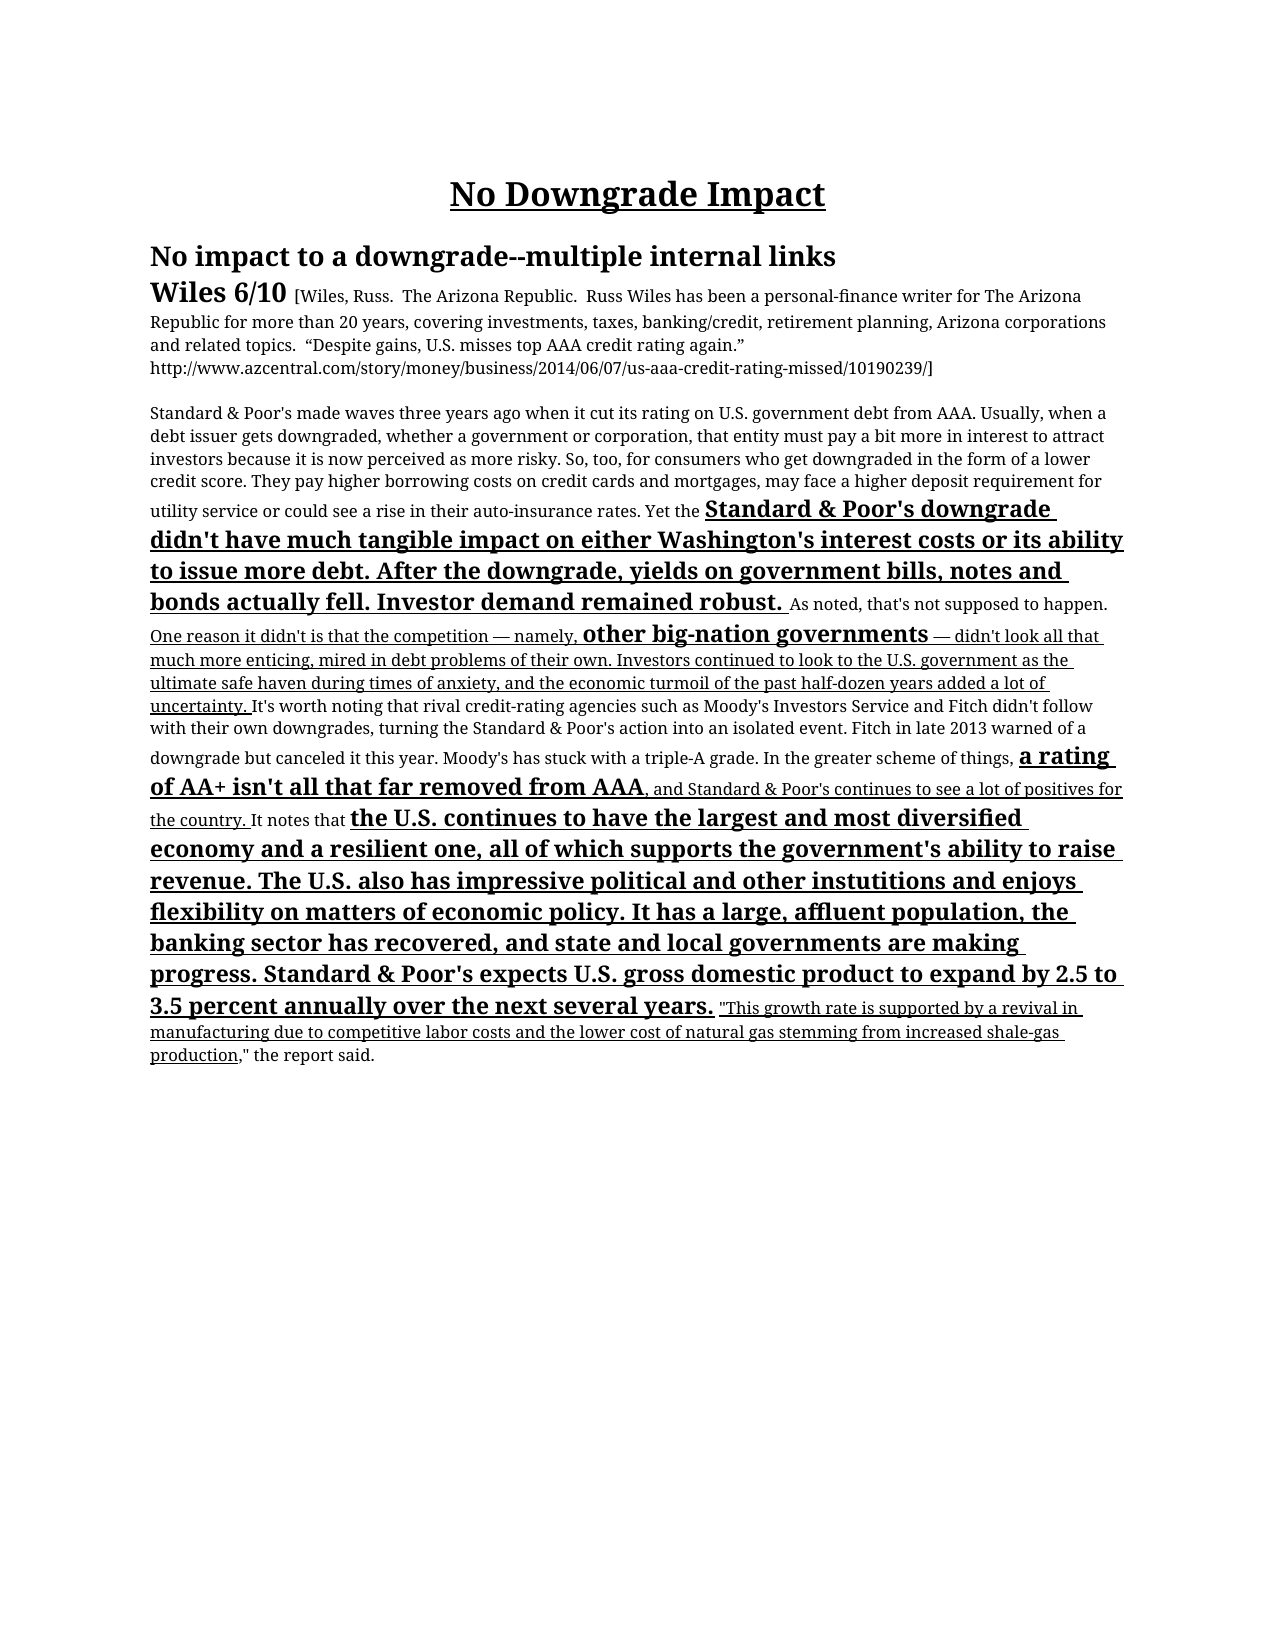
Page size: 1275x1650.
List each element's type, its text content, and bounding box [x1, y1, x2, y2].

subtitle No Downgrade Impact [150, 171, 1125, 216]
subtitle No impact to a downgrade--multiple internal links [150, 237, 1125, 274]
text Standard & Poor's made waves three years ago when it cut its rating on U.S. government debt from AAA. Usually, when a debt issuer gets downgraded, whether a government or corporation, that entity must pay a bit more in interest to attract investors because it is now perceived as more risky. So, too, for consumers who get downgraded in the form of a lower credit score. They pay higher borrowing costs on credit cards and mortgages, may face a higher deposit requirement for utility service or could see a rise in their auto-insurance rates. Yet the Standard & Poor's downgrade didn't have much tangible impact on either Washington's interest costs or its ability to issue more debt. After the downgrade, yields on government bills, notes and bonds actually fell. Investor demand remained robust. As noted, that's not supposed to happen. One reason it didn't is that the competition — namely, other big-nation governments — didn't look all that much more enticing, mired in debt problems of their own. Investors continued to look to the U.S. government as the ultimate safe haven during times of anxiety, and the economic turmoil of the past half-dozen years added a lot of uncertainty. It's worth noting that rival credit-rating agencies such as Moody's Investors Service and Fitch didn't follow with their own downgrades, turning the Standard & Poor's action into an isolated event. Fitch in late 2013 warned of a downgrade but canceled it this year. Moody's has stuck with a triple-A grade. In the greater scheme of things, a rating of AA+ isn't all that far removed from AAA, and Standard & Poor's continues to see a lot of positives for the country. It notes that the U.S. continues to have the largest and most diversified economy and a resilient one, all of which supports the government's ability to raise revenue. The U.S. also has impressive political and other instutitions and enjoys flexibility on matters of economic policy. It has a large, affluent population, the banking sector has recovered, and state and local governments are making progress. Standard & Poor's expects U.S. gross domestic product to expand by 2.5 to 3.5 percent annually over the next several years. "This growth rate is supported by a revival in manufacturing due to competitive labor costs and the lower cost of natural gas stemming from increased shale-gas production," the report said. [150, 402, 1125, 1066]
text Wiles 6/10 [Wiles, Russ. The Arizona Republic. Russ Wiles has been a personal-finance writer for The Arizona Republic for more than 20 years, covering investments, taxes, banking/credit, retirement planning, Arizona corporations and related topics. “Despite gains, U.S. misses top AAA credit rating again.” http://www.azcentral.com/story/money/business/2014/06/07/us-aaa-credit-rating-missed/10190239/] [150, 274, 1125, 379]
